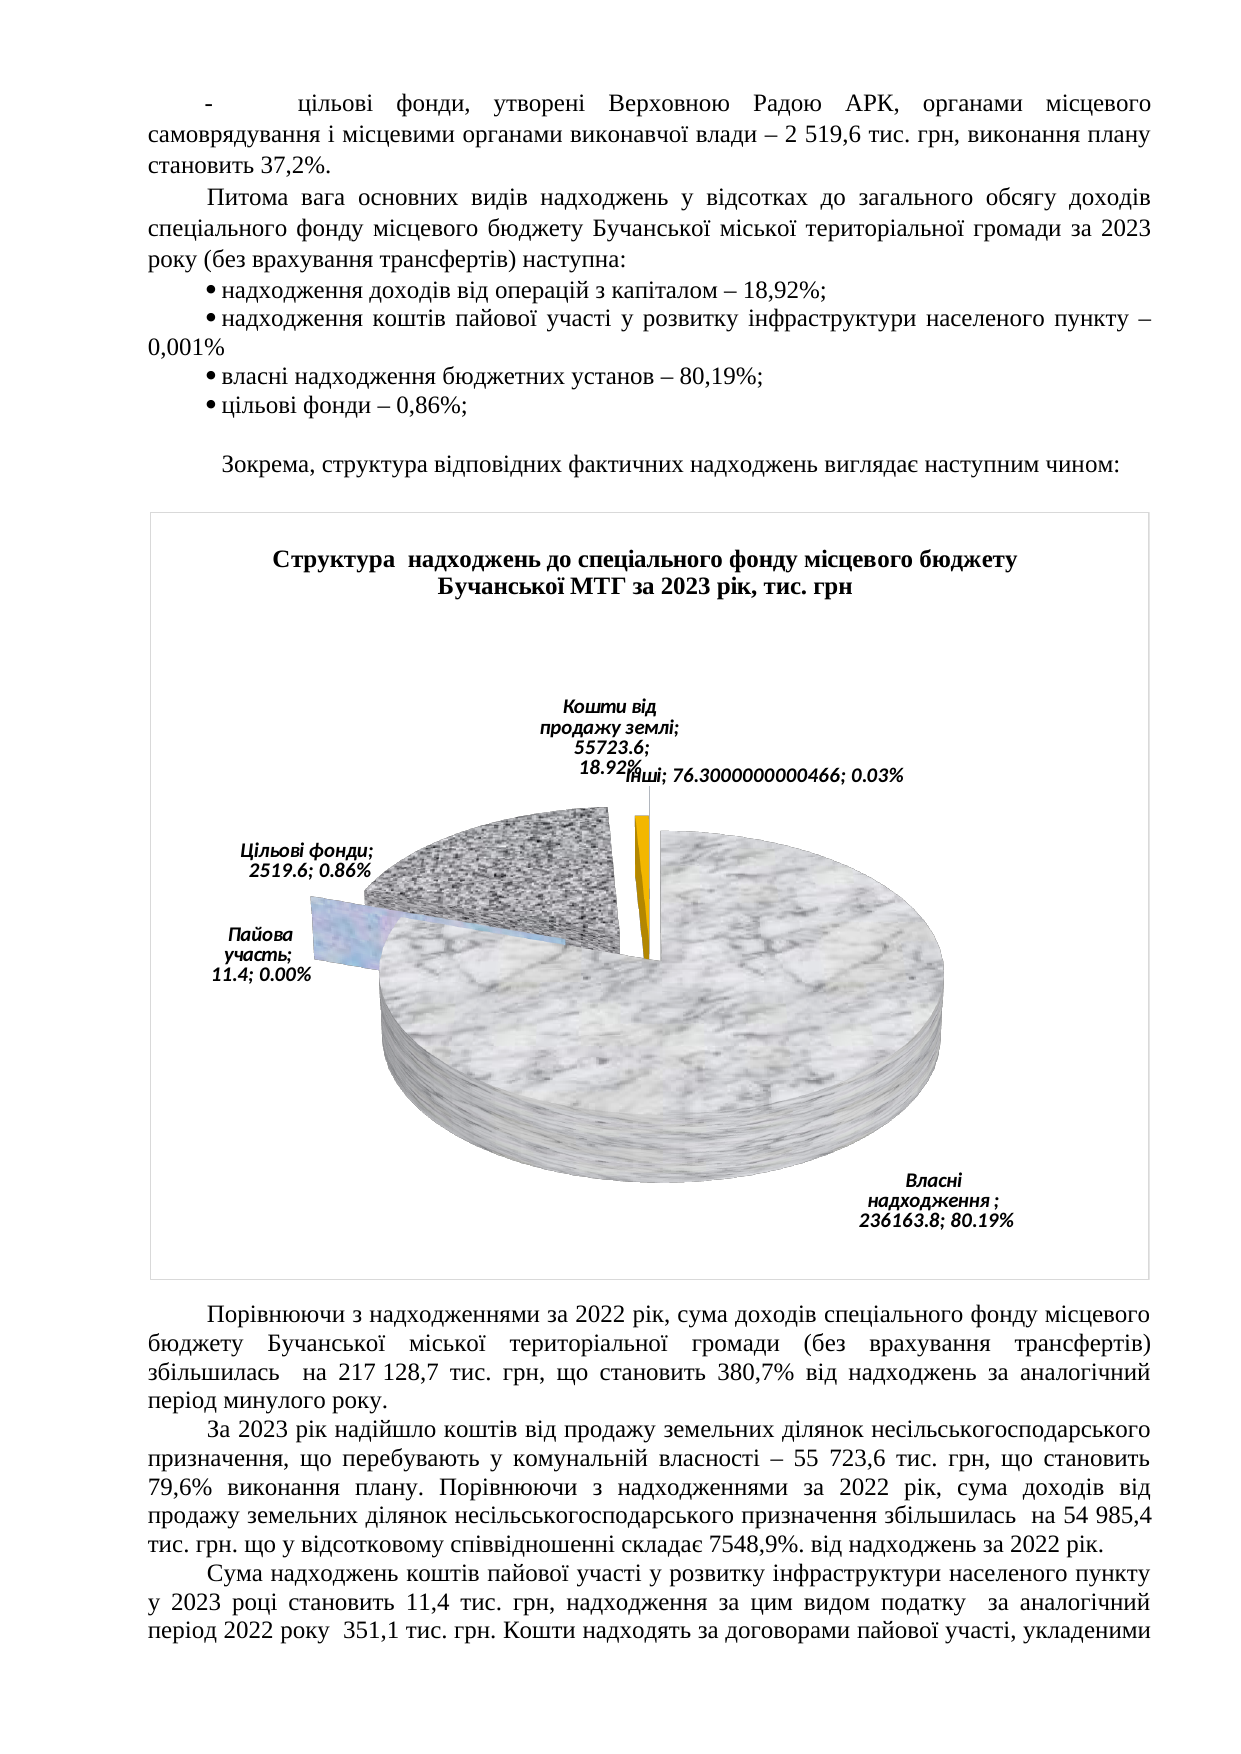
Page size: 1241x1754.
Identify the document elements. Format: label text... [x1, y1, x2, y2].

list цiльовi фонди, утворені Верховною Радою АРК, органами місцевого самоврядування і місцевими органами виконавчої влади – 2 519,6 тис. грн, виконання плану становить 37,2%. [148, 88, 1152, 179]
text За 2023 рік надійшло коштів від продажу земельних ділянок несільськогосподарського призначення, що перебувають у комунальній власності – 55 723,6 тис. грн, що становить 79,6% виконання плану. Порівнюючи з надходженнями за 2022 рік, сума доходів від продажу земельних ділянок несільськогосподарського призначення збільшилась на 54 985,4 тис. грн. що у відсотковому співвідношенні складає 7548,9%. від надходжень за 2022 рік. [148, 1414, 1152, 1558]
list Зокрема, структура відповідних фактичних надходжень виглядає наступним чином: [148, 449, 1152, 478]
list надходження коштів пайової участі у розвитку інфраструктури населеного пункту – 0,001% [148, 303, 1152, 361]
picture [311, 808, 944, 1183]
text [148, 1558, 1152, 1644]
list власні надходження бюджетних установ – 80,19%; [148, 361, 1152, 390]
text Порівнюючи з надходженнями за 2022 рік, сума доходів спеціального фонду місцевого бюджету Бучанської міської територіальної громади (без врахування трансфертів) збільшилась на 217 128,7 тис. грн, що становить 380,7% від надходжень за аналогічний період минулого року. [148, 1299, 1152, 1414]
list цільові фонди – 0,86%; [148, 390, 1152, 418]
list надходження доходів від операцій з капіталом – 18,92%; [148, 275, 1152, 303]
list Питома вага основних видів надходжень у відсотках до загального обсягу доходів спеціального фонду місцевого бюджету Бучанської міської територіальної громади за 2023 року (без врахування трансфертів) наступна: [148, 182, 1152, 272]
